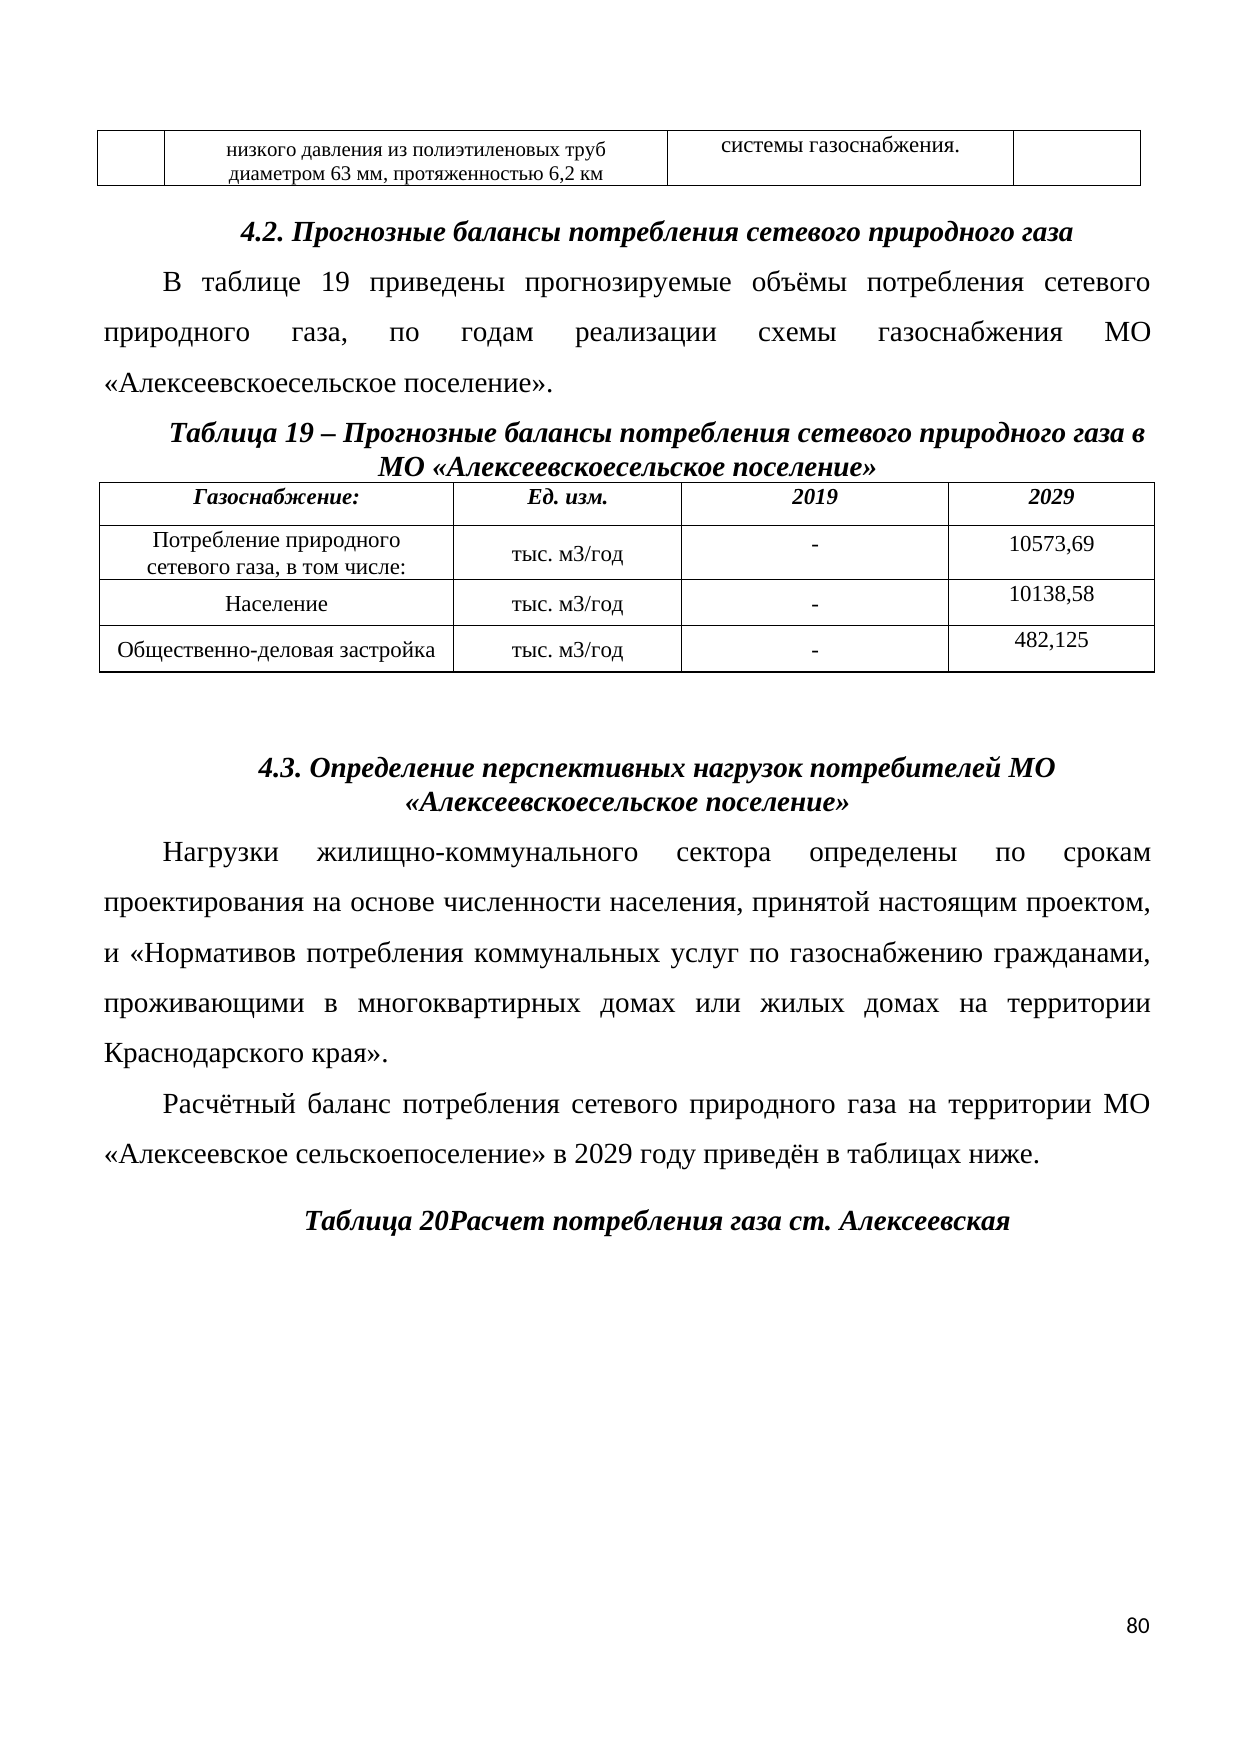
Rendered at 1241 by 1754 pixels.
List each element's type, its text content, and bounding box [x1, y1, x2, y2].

table_cell - [682, 626, 948, 671]
table_header Ед. изм. [454, 483, 681, 525]
table_cell тыс. м3/год [454, 580, 681, 625]
table_cell 10 [98, 131, 164, 185]
table_cell - [682, 580, 948, 625]
text В таблице 19 приведены прогнозируемые объёмы потребления сетевого природного газа, по годам реализации схемы газоснабжения МО «Алексеевскоесельское поселение». [103, 264, 1152, 398]
table_cell тыс. м3/год [454, 626, 681, 671]
table_header Газоснабжение: [100, 483, 453, 525]
table_cell 10573,69 [949, 526, 1154, 579]
table_header 2019 [682, 483, 948, 525]
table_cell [165, 131, 667, 185]
table_cell 482,125 [949, 626, 1154, 671]
table_cell Потребление природного сетевого газа, в том числе: [100, 526, 453, 579]
text 4.3. Определение перспективных нагрузок потребителей МО «Алексеевскоесельское поселение» [103, 750, 1152, 817]
table_cell Население [100, 580, 453, 625]
table_cell Общественно-деловая застройка [100, 626, 453, 671]
text Таблица 19 – Прогнозные балансы потребления сетевого природного газа в МО «Алексеевскоесельское поселение» [103, 415, 1152, 482]
table_cell 10138,58 [949, 580, 1154, 625]
table_cell тыс. м3/год [454, 526, 681, 579]
text Таблица 20Расчет потребления газа ст. Алексеевская [103, 1203, 1152, 1237]
table_header 2029 [949, 483, 1154, 525]
text Нагрузки жилищно-коммунального сектора определены по срокам проектирования на основе численности населения, принятой настоящим проектом, и «Нормативов потребления коммунальных услуг по газоснабжению гражданами, проживающими в многоквартирных домах или жилых домах на территории Краснодарского края». [103, 834, 1152, 1069]
table_cell - [1014, 131, 1140, 185]
table_cell - [682, 526, 948, 579]
text 4.2. Прогнозные балансы потребления сетевого природного газа [103, 214, 1152, 247]
text Расчётный баланс потребления сетевого природного газа на территории МО «Алексеевское сельскоепоселение» в 2029 году приведён в таблицах ниже. [103, 1086, 1152, 1169]
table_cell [668, 131, 1013, 185]
